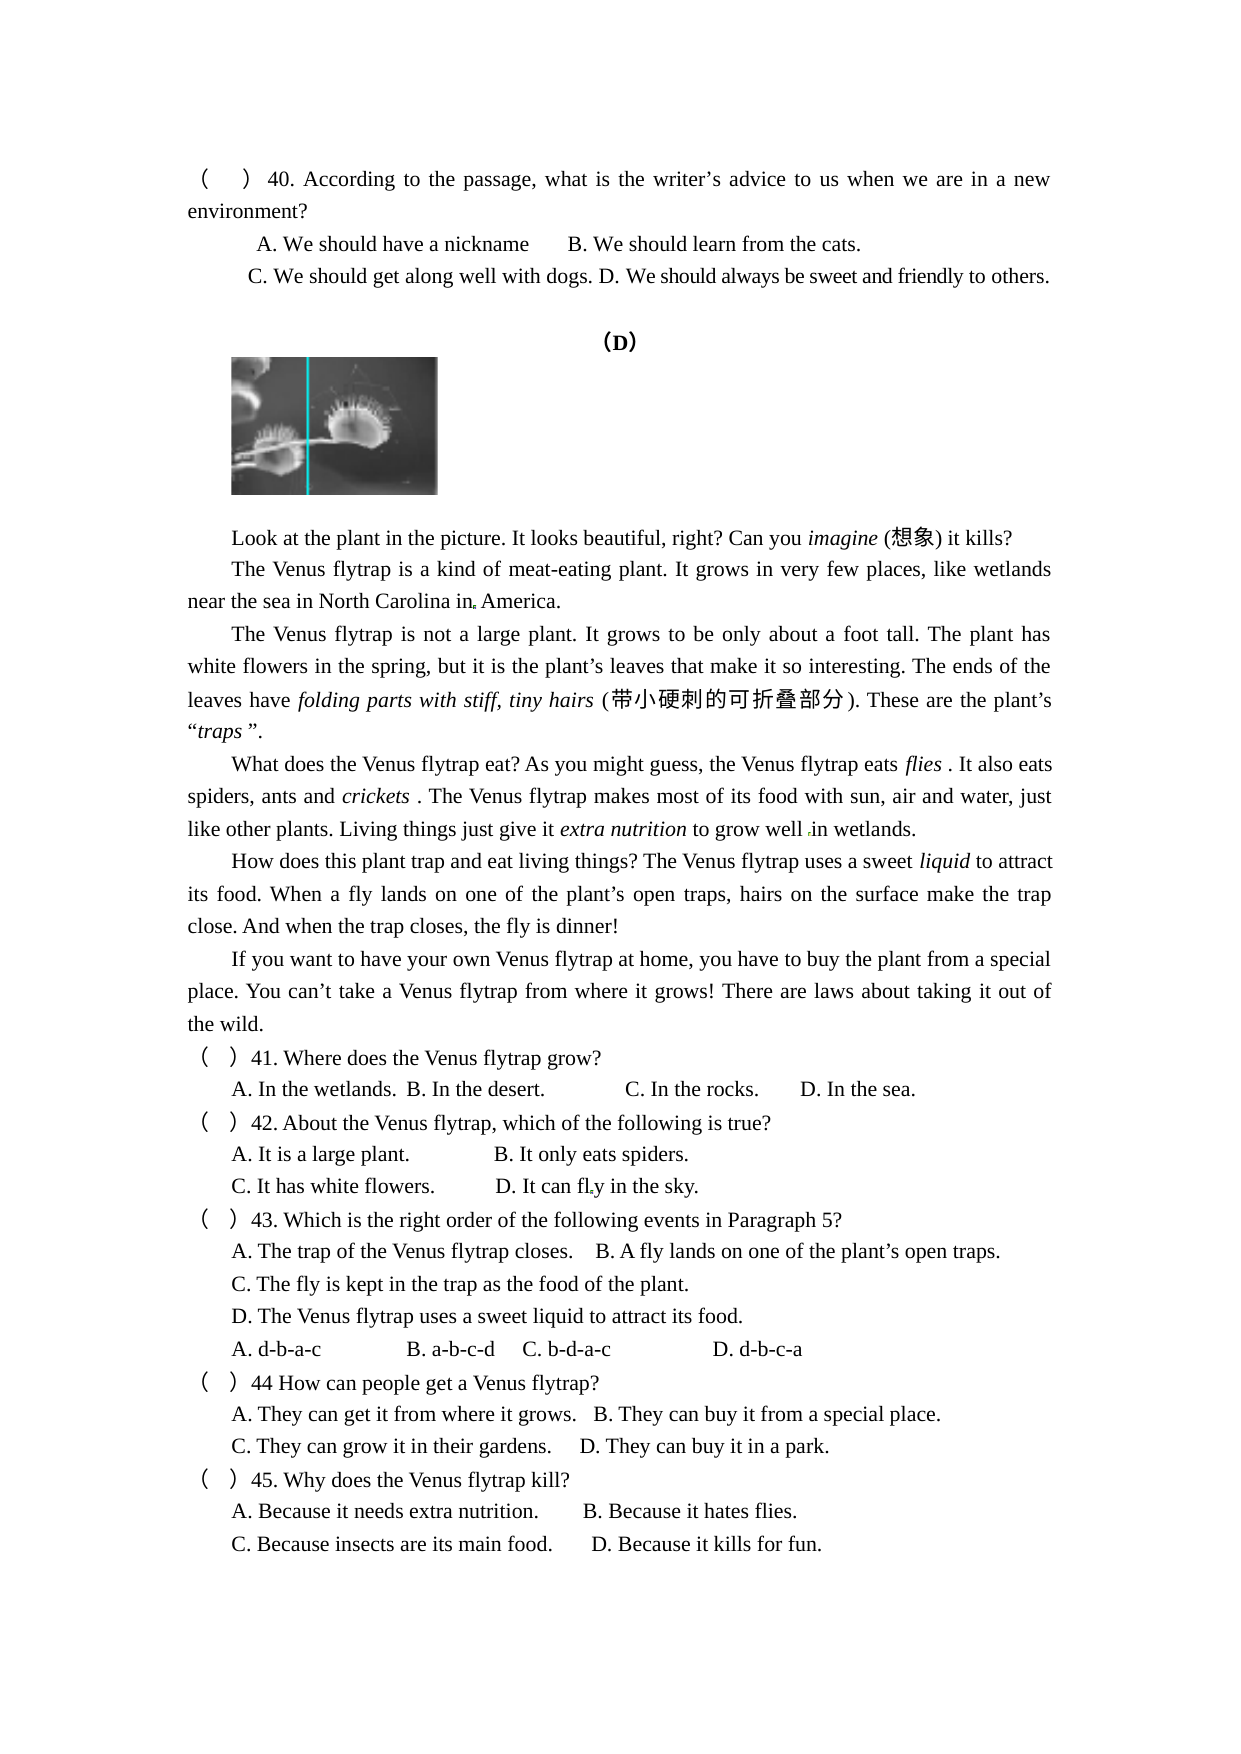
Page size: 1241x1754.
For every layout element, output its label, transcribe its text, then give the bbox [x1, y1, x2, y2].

text A. In the wetlands. B. In the desert. C. In the rocks. D. In the sea. [187, 1072, 1053, 1104]
text （ ）45. Why does the Venus flytrap kill? [187, 1462, 1053, 1494]
text What does the Venus flytrap eat? As you might guess, the Venus flytrap eats flies . It also eats spiders, ants and crickets . The Venus flytrap makes most of its food with sun, air and water, just like other plants. Living things just give it extra nutrition to grow well in wetlands. [187, 747, 1053, 844]
text Look at the plant in the picture. It looks beautiful, right? Can you imagine (想象) it kills? [187, 519, 1053, 552]
text C. They can grow it in their gardens. D. They can buy it in a park. [187, 1429, 1053, 1462]
text C. Because insects are its main food. D. Because it kills for fun. [187, 1527, 1053, 1559]
text If you want to have your own Venus flytrap at home, you have to buy the plant from a special place. You can’t take a Venus flytrap from where it grows! There are laws about taking it out of the wild. [来源:学*科*网] [187, 942, 1053, 1039]
text （ ）44 How can people get a Venus flytrap? [187, 1364, 1053, 1397]
text （ ）40. According to the passage, what is the writer’s advice to us when we are in a new environment? [187, 162, 1053, 227]
text A. The trap of the Venus flytrap closes. B. A fly lands on one of the plant’s open traps. [187, 1234, 1053, 1267]
text A. It is a large plant. B. It only eats spiders. [187, 1137, 1053, 1169]
text C. We should get along well with dogs. D. We should always be sweet and friendly to others. [187, 259, 1053, 292]
text C. The fly is kept in the trap as the food of the plant. [187, 1267, 1053, 1299]
text C. It has white flowers. D. It can fly in the sky. [187, 1169, 1053, 1202]
text （D） [187, 324, 1053, 357]
text A. Because it needs extra nutrition. B. Because it hates flies. [187, 1494, 1053, 1527]
text A. We should have a nickname B. We should learn from the cats. [187, 227, 1053, 259]
text The Venus flytrap is not a large plant. It grows to be only about a foot tall. The plant has white flowers in the spring, but it is the plant’s leaves that make it so interesting. The ends of the leaves have folding parts with stiff, tiny hairs (带小硬刺的可折叠部分). These are the plant’s “traps ”. [187, 617, 1053, 747]
text How does this plant trap and eat living things? The Venus flytrap uses a sweet liquid to attract its food. When a fly lands on one of the plant’s open traps, hairs on the surface make the trap close. And when the trap closes, the fly is dinner! [187, 844, 1053, 942]
text （ ）43. Which is the right order of the following events in Paragraph 5? [187, 1202, 1053, 1234]
picture [231, 357, 438, 495]
text （ ）41. Where does the Venus flytrap grow? [187, 1039, 1053, 1072]
text A. d-b-a-c B. a-b-c-d C. b-d-a-c D. d-b-c-a [187, 1332, 1053, 1364]
text The Venus flytrap is a kind of meat-eating plant. It grows in very few places, like wetlands near the sea in North Carolina in America. [187, 552, 1053, 617]
text A. They can get it from where it grows. B. They can buy it from a special place. [187, 1397, 1053, 1429]
text D. The Venus flytrap uses a sweet liquid to attract its food. [187, 1299, 1053, 1332]
text （ ）42. About the Venus flytrap, which of the following is true? [187, 1104, 1053, 1137]
